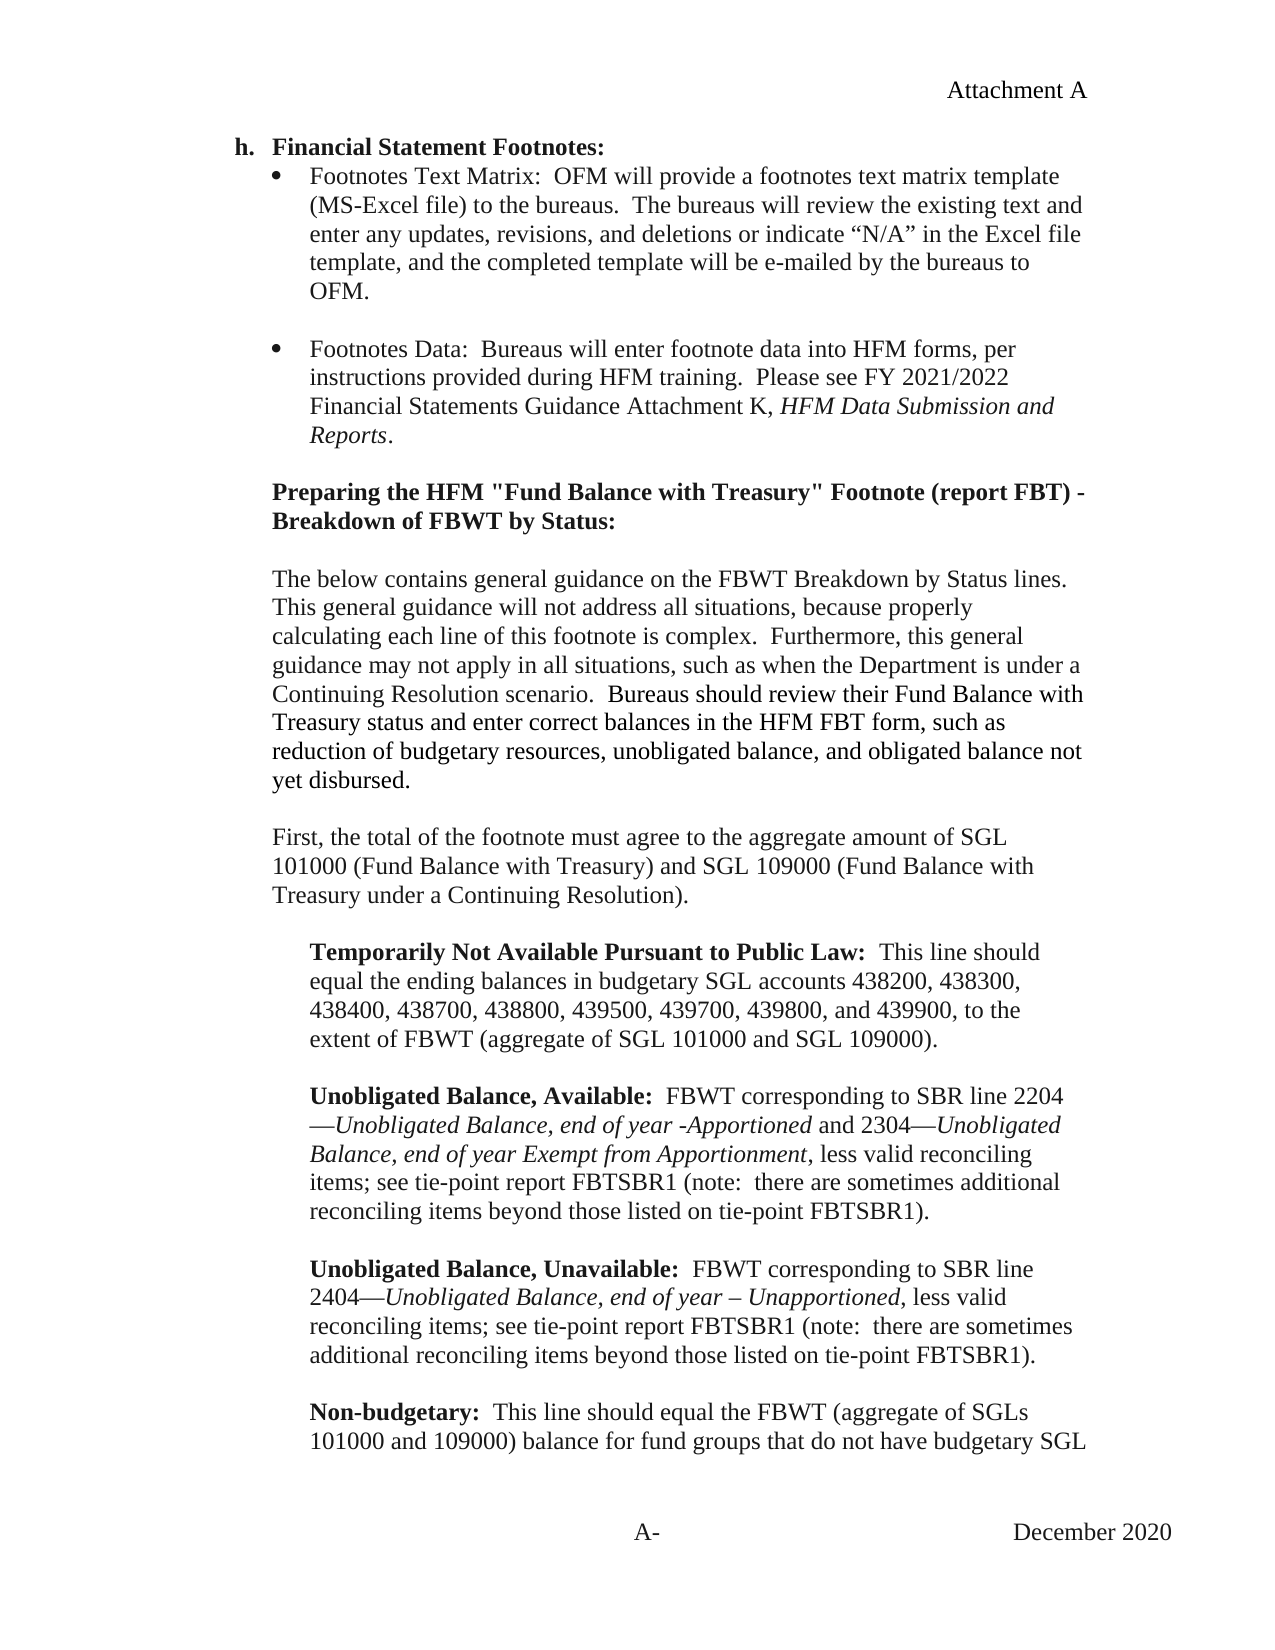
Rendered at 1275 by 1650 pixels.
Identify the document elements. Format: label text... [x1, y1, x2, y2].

text Unobligated Balance, Unavailable: FBWT corresponding to SBR line 2404—Unobligated Balance, end of year – Unapportioned, less valid reconciling items; see tie-point report FBTSBR1 (note: there are sometimes additional reconciling items beyond those listed on tie-point FBTSBR1). [309, 1254, 1087, 1369]
text Unobligated Balance, Available: FBWT corresponding to SBR line 2204—Unobligated Balance, end of year -Apportioned and 2304—Unobligated Balance, end of year Exempt from Apportionment, less valid reconciling items; see tie-point report FBTSBR1 (note: there are sometimes additional reconciling items beyond those listed on tie-point FBTSBR1). [309, 1081, 1087, 1225]
text Non-budgetary: This line should equal the FBWT (aggregate of SGLs 101000 and 109000) balance for fund groups that do not have budgetary SGL [309, 1397, 1087, 1455]
text The below contains general guidance on the FBWT Breakdown by Status lines. This general guidance will not address all situations, because properly calculating each line of this footnote is complex. Furthermore, this general guidance may not apply in all situations, such as when the Department is under a Continuing Resolution scenario. Bureaus should review their Fund Balance with Treasury status and enter correct balances in the HFM FBT form, such as reduction of budgetary resources, unobligated balance, and obligated balance not yet disbursed. [272, 564, 1087, 794]
list Footnotes Data: Bureaus will enter footnote data into HFM forms, per instructions provided during HFM training. Please see FY 2021/2022 Financial Statements Guidance Attachment K, HFM Data Submission and Reports. [272, 334, 1087, 449]
text Preparing the HFM "Fund Balance with Treasury" Footnote (report FBT) - Breakdown of FBWT by Status: [272, 477, 1087, 535]
text h. Financial Statement Footnotes: [234, 132, 1087, 161]
text First, the total of the footnote must agree to the aggregate amount of SGL 101000 (Fund Balance with Treasury) and SGL 109000 (Fund Balance with Treasury under a Continuing Resolution). [272, 822, 1087, 909]
list Footnotes Text Matrix: OFM will provide a footnotes text matrix template (MS-Excel file) to the bureaus. The bureaus will review the existing text and enter any updates, revisions, and deletions or indicate “N/A” in the Excel file template, and the completed template will be e-mailed by the bureaus to OFM. [272, 161, 1087, 305]
text Temporarily Not Available Pursuant to Public Law: This line should equal the ending balances in budgetary SGL accounts 438200, 438300, 438400, 438700, 438800, 439500, 439700, 439800, and 439900, to the extent of FBWT (aggregate of SGL 101000 and SGL 109000). [309, 937, 1087, 1052]
